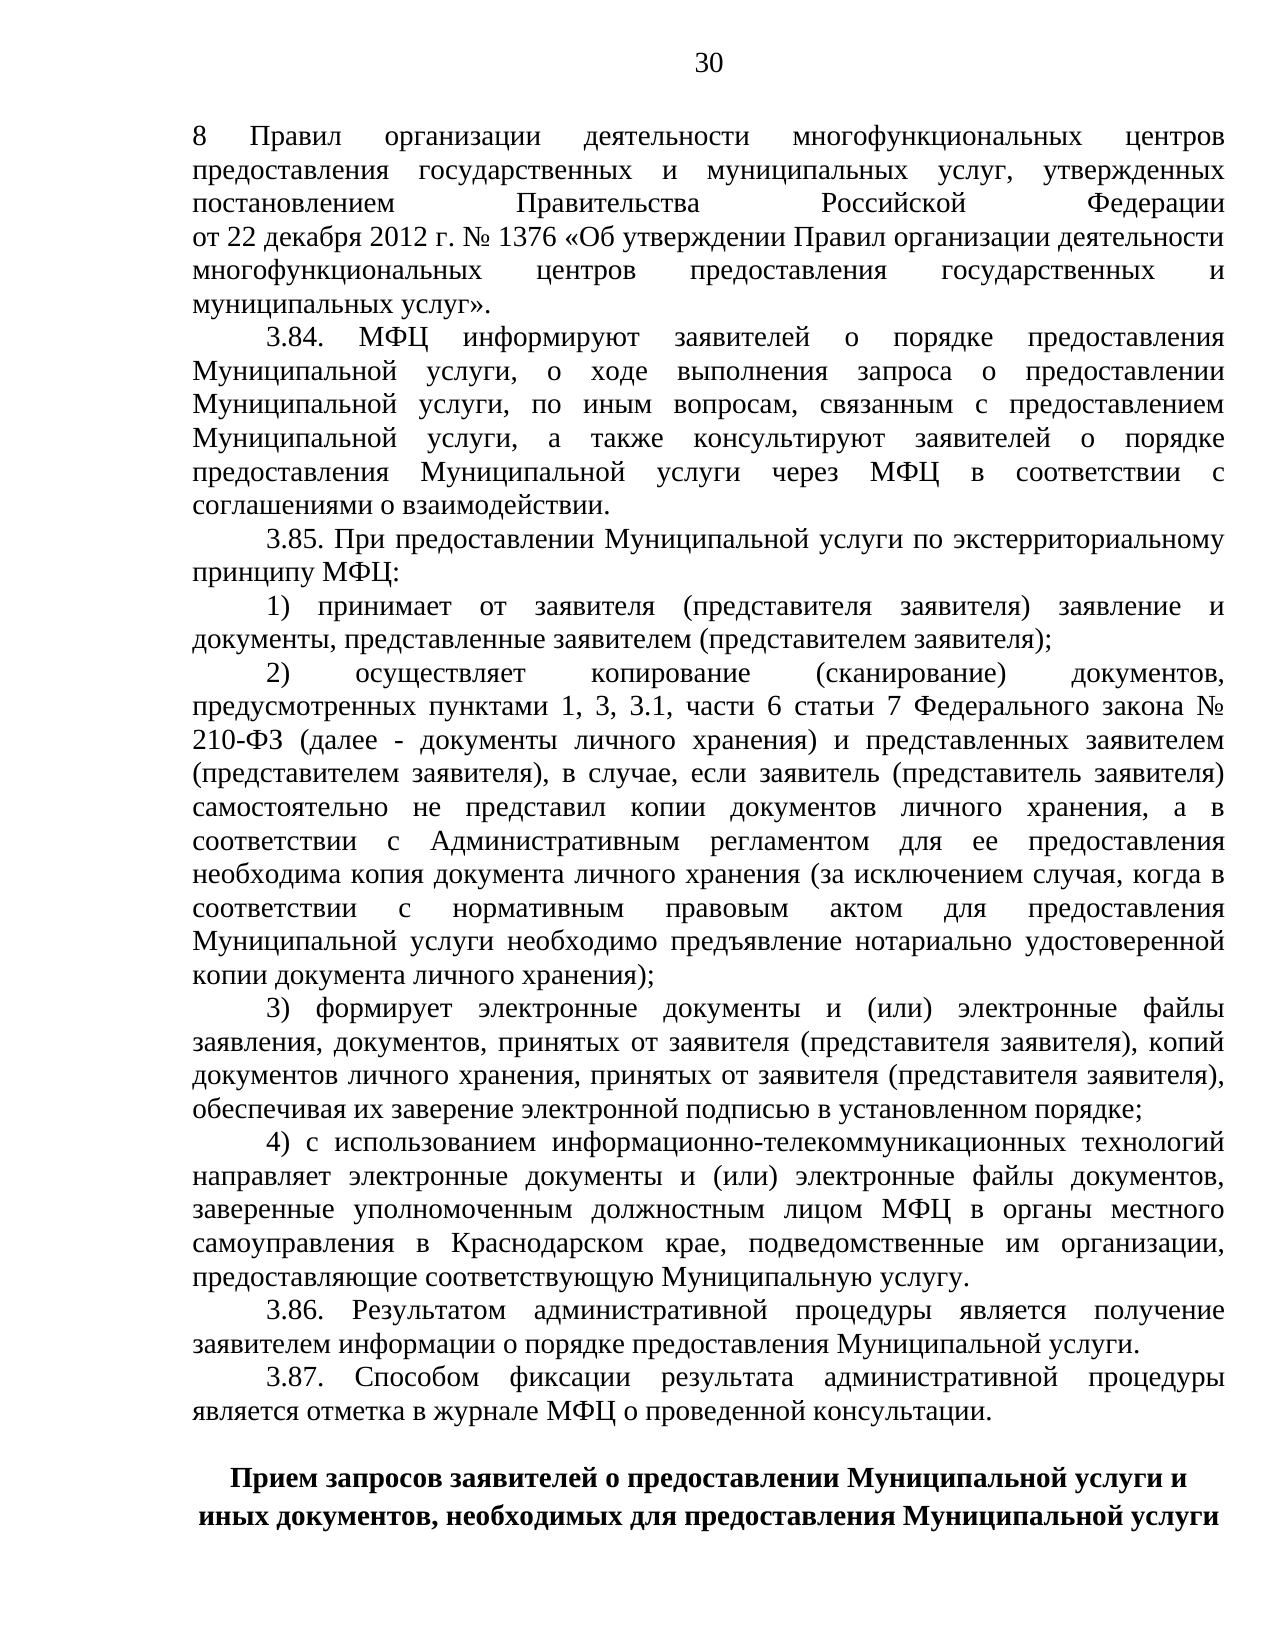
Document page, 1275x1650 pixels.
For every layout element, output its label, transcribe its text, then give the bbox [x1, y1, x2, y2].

text Прием запросов заявителей о предоставлении Муниципальной услуги и иных документов, необходимых для предоставления Муниципальной услуги [192, 1460, 1226, 1532]
text 3.87. Способом фиксации результата административной процедуры является отметка в журнале МФЦ о проведенной консультации. [192, 1359, 1226, 1426]
text 3) формирует электронные документы и (или) электронные файлы заявления, документов, принятых от заявителя (представителя заявителя), копий документов личного хранения, принятых от заявителя (представителя заявителя), обеспечивая их заверение электронной подписью в установленном порядке; [192, 990, 1226, 1124]
text 4) с использованием информационно-телекоммуникационных технологий направляет электронные документы и (или) электронные файлы документов, заверенные уполномоченным должностным лицом МФЦ в органы местного самоуправления в Краснодарском крае, подведомственные им организации, предоставляющие соответствующую Муниципальную услугу. [192, 1124, 1226, 1292]
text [192, 118, 1226, 319]
text 3.86. Результатом административной процедуры является получение заявителем информации о порядке предоставления Муниципальной услуги. [192, 1292, 1226, 1359]
text 1) принимает от заявителя (представителя заявителя) заявление и документы, представленные заявителем (представителем заявителя); [192, 588, 1226, 655]
text 3.84. МФЦ информируют заявителей о порядке предоставления Муниципальной услуги, о ходе выполнения запроса о предоставлении Муниципальной услуги, по иным вопросам, связанным с предоставлением Муниципальной услуги, а также консультируют заявителей о порядке предоставления Муниципальной услуги через МФЦ в соответствии с соглашениями о взаимодействии. [192, 319, 1226, 521]
text 3.85. При предоставлении Муниципальной услуги по экстерриториальному принципу МФЦ: [192, 521, 1226, 588]
text 2) осуществляет копирование (сканирование) документов, предусмотренных пунктами 1, 3, 3.1, части 6 статьи 7 Федерального закона № 210-ФЗ (далее - документы личного хранения) и представленных заявителем (представителем заявителя), в случае, если заявитель (представитель заявителя) самостоятельно не представил копии документов личного хранения, а в соответствии с Административным регламентом для ее предоставления необходима копия документа личного хранения (за исключением случая, когда в соответствии с нормативным правовым актом для предоставления Муниципальной услуги необходимо предъявление нотариально удостоверенной копии документа личного хранения); [192, 655, 1226, 990]
